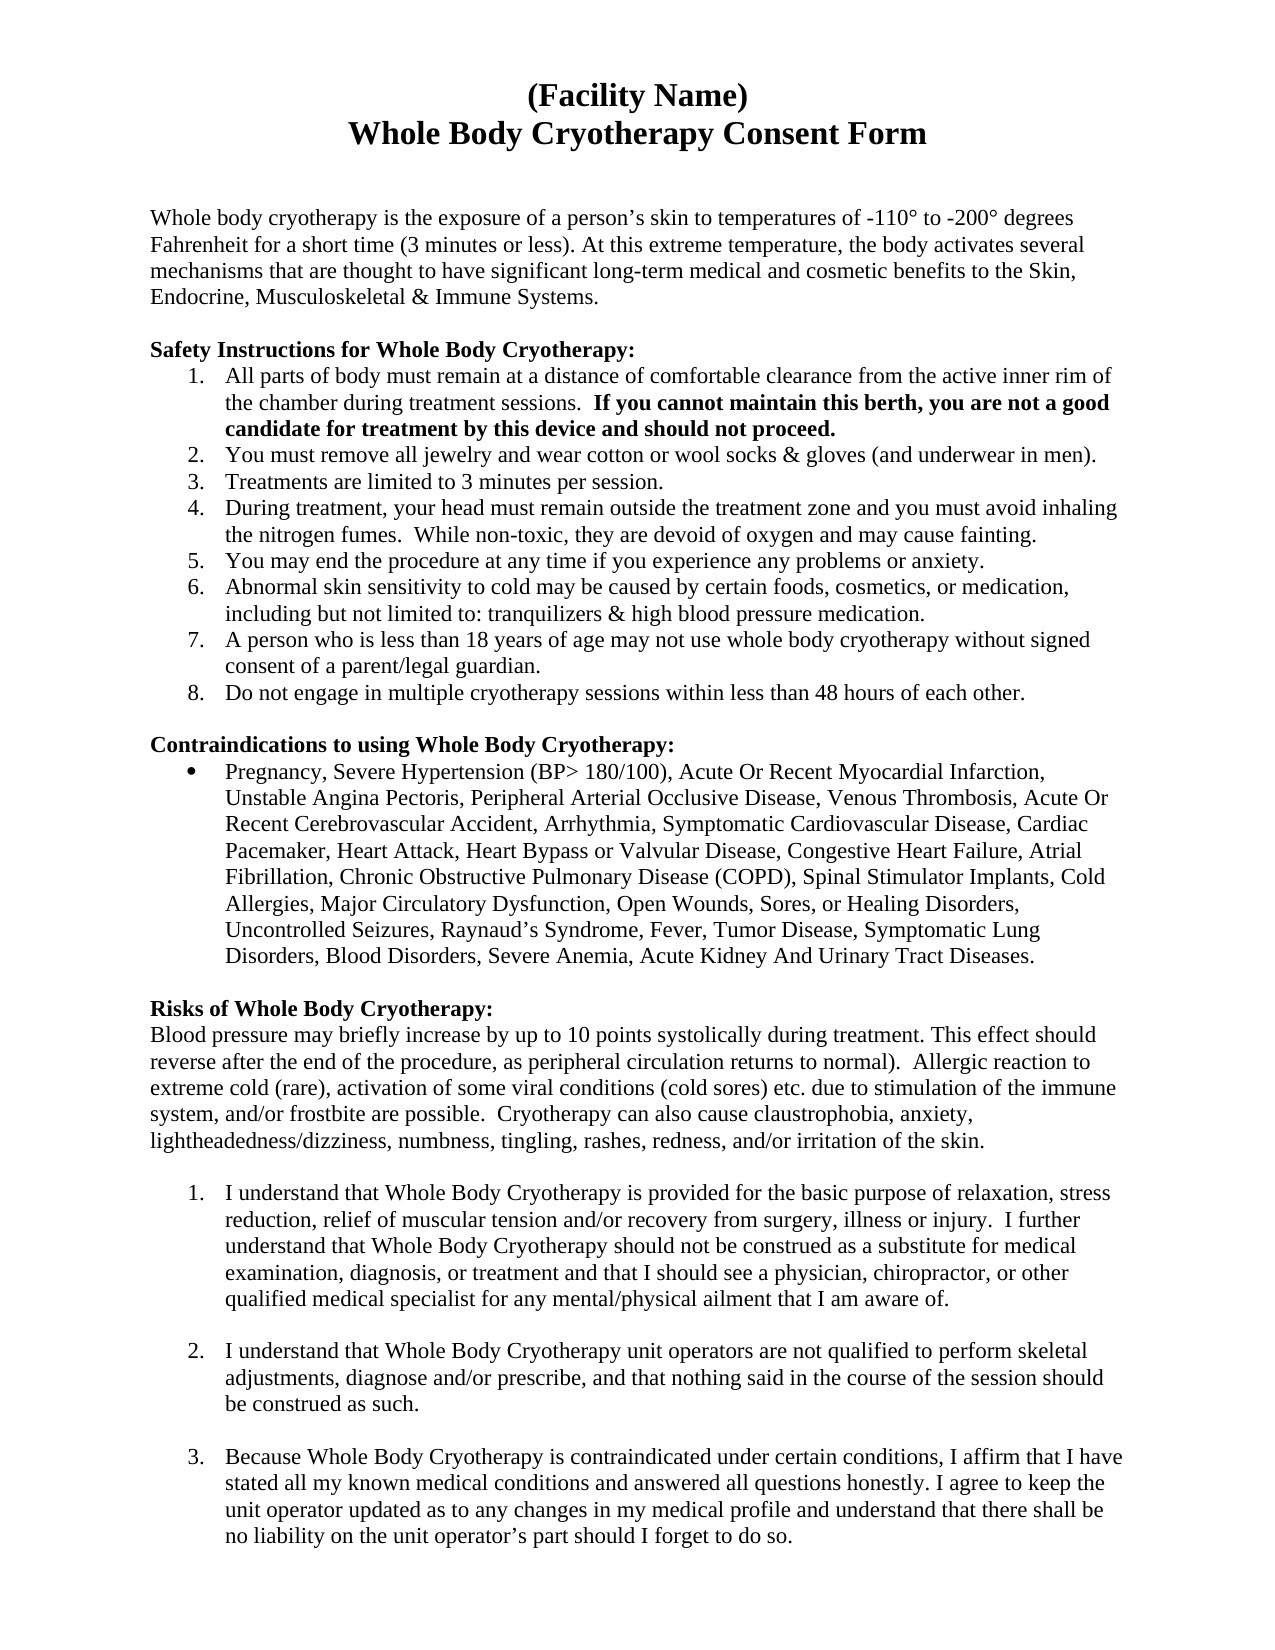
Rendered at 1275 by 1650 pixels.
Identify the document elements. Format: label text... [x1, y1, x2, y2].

list Because Whole Body Cryotherapy is contraindicated under certain conditions, I affirm that I have stated all my known medical conditions and answered all questions honestly. I agree to keep the unit operator updated as to any changes in my medical profile and understand that there shall be no liability on the unit operator’s part should I forget to do so. [187, 1443, 1125, 1548]
list A person who is less than 18 years of age may not use whole body cryotherapy without signed consent of a parent/legal guardian. [187, 626, 1125, 679]
list You may end the procedure at any time if you experience any problems or anxiety. [187, 547, 1125, 573]
list All parts of body must remain at a distance of comfortable clearance from the active inner rim of the chamber during treatment sessions. If you cannot maintain this berth, you are not a good candidate for treatment by this device and should not proceed. [187, 362, 1125, 442]
text Risks of Whole Body Cryotherapy: [150, 995, 1125, 1021]
list I understand that Whole Body Cryotherapy unit operators are not qualified to perform skeletal adjustments, diagnose and/or prescribe, and that nothing said in the course of the session should be construed as such. [187, 1338, 1125, 1417]
list Treatments are limited to 3 minutes per session. [187, 468, 1125, 494]
text Blood pressure may briefly increase by up to 10 points systolically during treatment. This effect should reverse after the end of the procedure, as peripheral circulation returns to normal). Allergic reaction to extreme cold (rare), activation of some viral conditions (cold sores) etc. due to stimulation of the immune system, and/or frostbite are possible. Cryotherapy can also cause claustrophobia, anxiety, lightheadedness/dizziness, numbness, tingling, rashes, redness, and/or irritation of the skin. [150, 1021, 1125, 1153]
text Whole Body Cryotherapy Consent Form [150, 113, 1125, 152]
list During treatment, your head must remain outside the treatment zone and you must avoid inhaling the nitrogen fumes. While non-toxic, they are devoid of oxygen and may cause fainting. [187, 494, 1125, 547]
list I understand that Whole Body Cryotherapy is provided for the basic purpose of relaxation, stress reduction, relief of muscular tension and/or recovery from surgery, illness or injury. I further understand that Whole Body Cryotherapy should not be construed as a substitute for medical examination, diagnosis, or treatment and that I should see a physician, chiropractor, or other qualified medical specialist for any mental/physical ailment that I am aware of. [187, 1179, 1125, 1311]
list Do not engage in multiple cryotherapy sessions within less than 48 hours of each other. [187, 679, 1125, 705]
text Contraindications to using Whole Body Cryotherapy: [150, 731, 1125, 758]
text Safety Instructions for Whole Body Cryotherapy: [150, 336, 1125, 362]
list You must remove all jewelry and wear cotton or wool socks & gloves (and underwear in men). [187, 442, 1125, 468]
list Pregnancy, Severe Hypertension (BP> 180/100), Acute Or Recent Myocardial Infarction, Unstable Angina Pectoris, Peripheral Arterial Occlusive Disease, Venous Thrombosis, Acute Or Recent Cerebrovascular Accident, Arrhythmia, Symptomatic Cardiovascular Disease, Cardiac Pacemaker, Heart Attack, Heart Bypass or Valvular Disease, Congestive Heart Failure, Atrial Fibrillation, Chronic Obstructive Pulmonary Disease (COPD), Spinal Stimulator Implants, Cold Allergies, Major Circulatory Dysfunction, Open Wounds, Sores, or Healing Disorders, Uncontrolled Seizures, Raynaud’s Syndrome, Fever, Tumor Disease, Symptomatic Lung Disorders, Blood Disorders, Severe Anemia, Acute Kidney And Urinary Tract Diseases. [187, 758, 1125, 969]
text Whole body cryotherapy is the exposure of a person’s skin to temperatures of -110° to -200° degrees Fahrenheit for a short time (3 minutes or less). At this extreme temperature, the body activates several mechanisms that are thought to have significant long-term medical and cosmetic benefits to the Skin, Endocrine, Musculoskeletal & Immune Systems. [150, 204, 1125, 310]
list Abnormal skin sensitivity to cold may be caused by certain foods, cosmetics, or medication, including but not limited to: tranquilizers & high blood pressure medication. [187, 573, 1125, 626]
text (Facility Name) [150, 75, 1125, 113]
